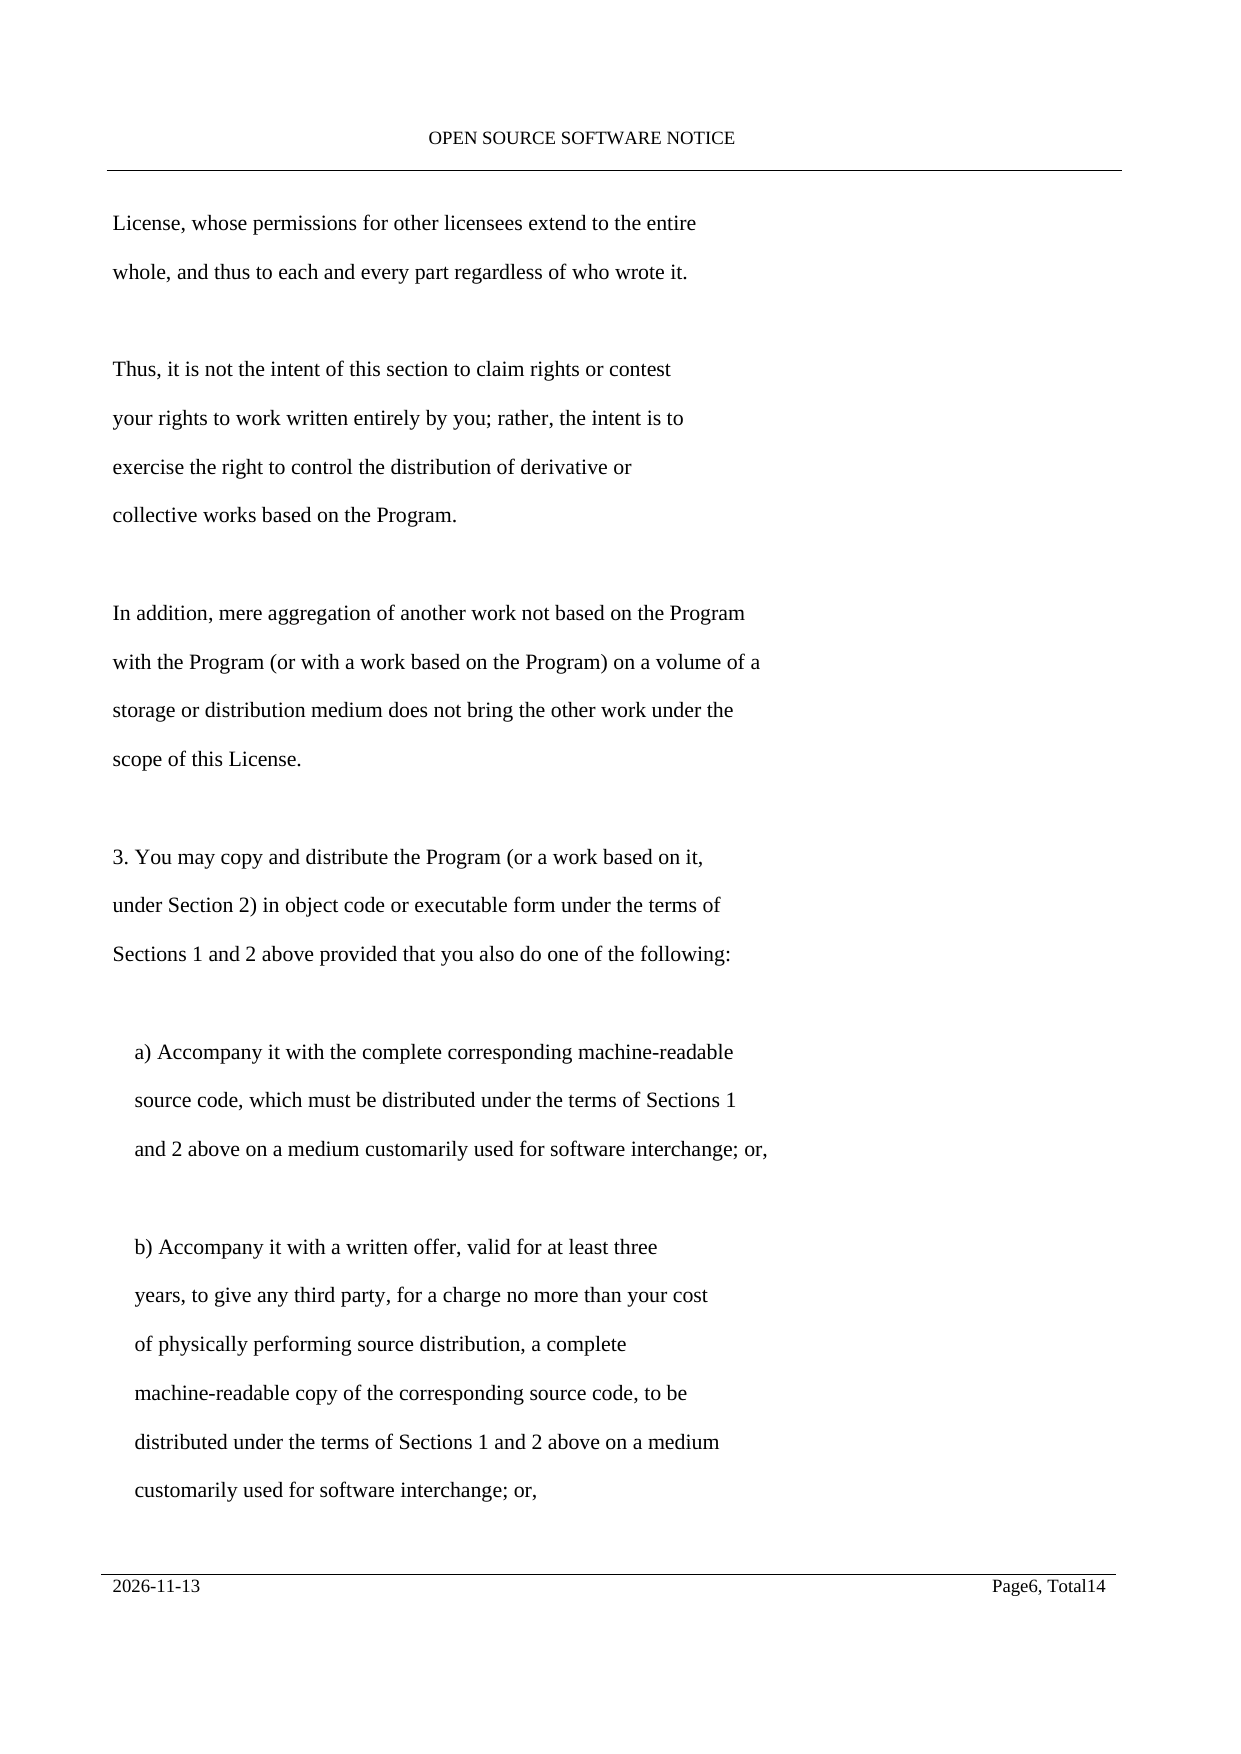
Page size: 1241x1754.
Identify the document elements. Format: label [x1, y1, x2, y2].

text [112, 206, 1128, 1506]
